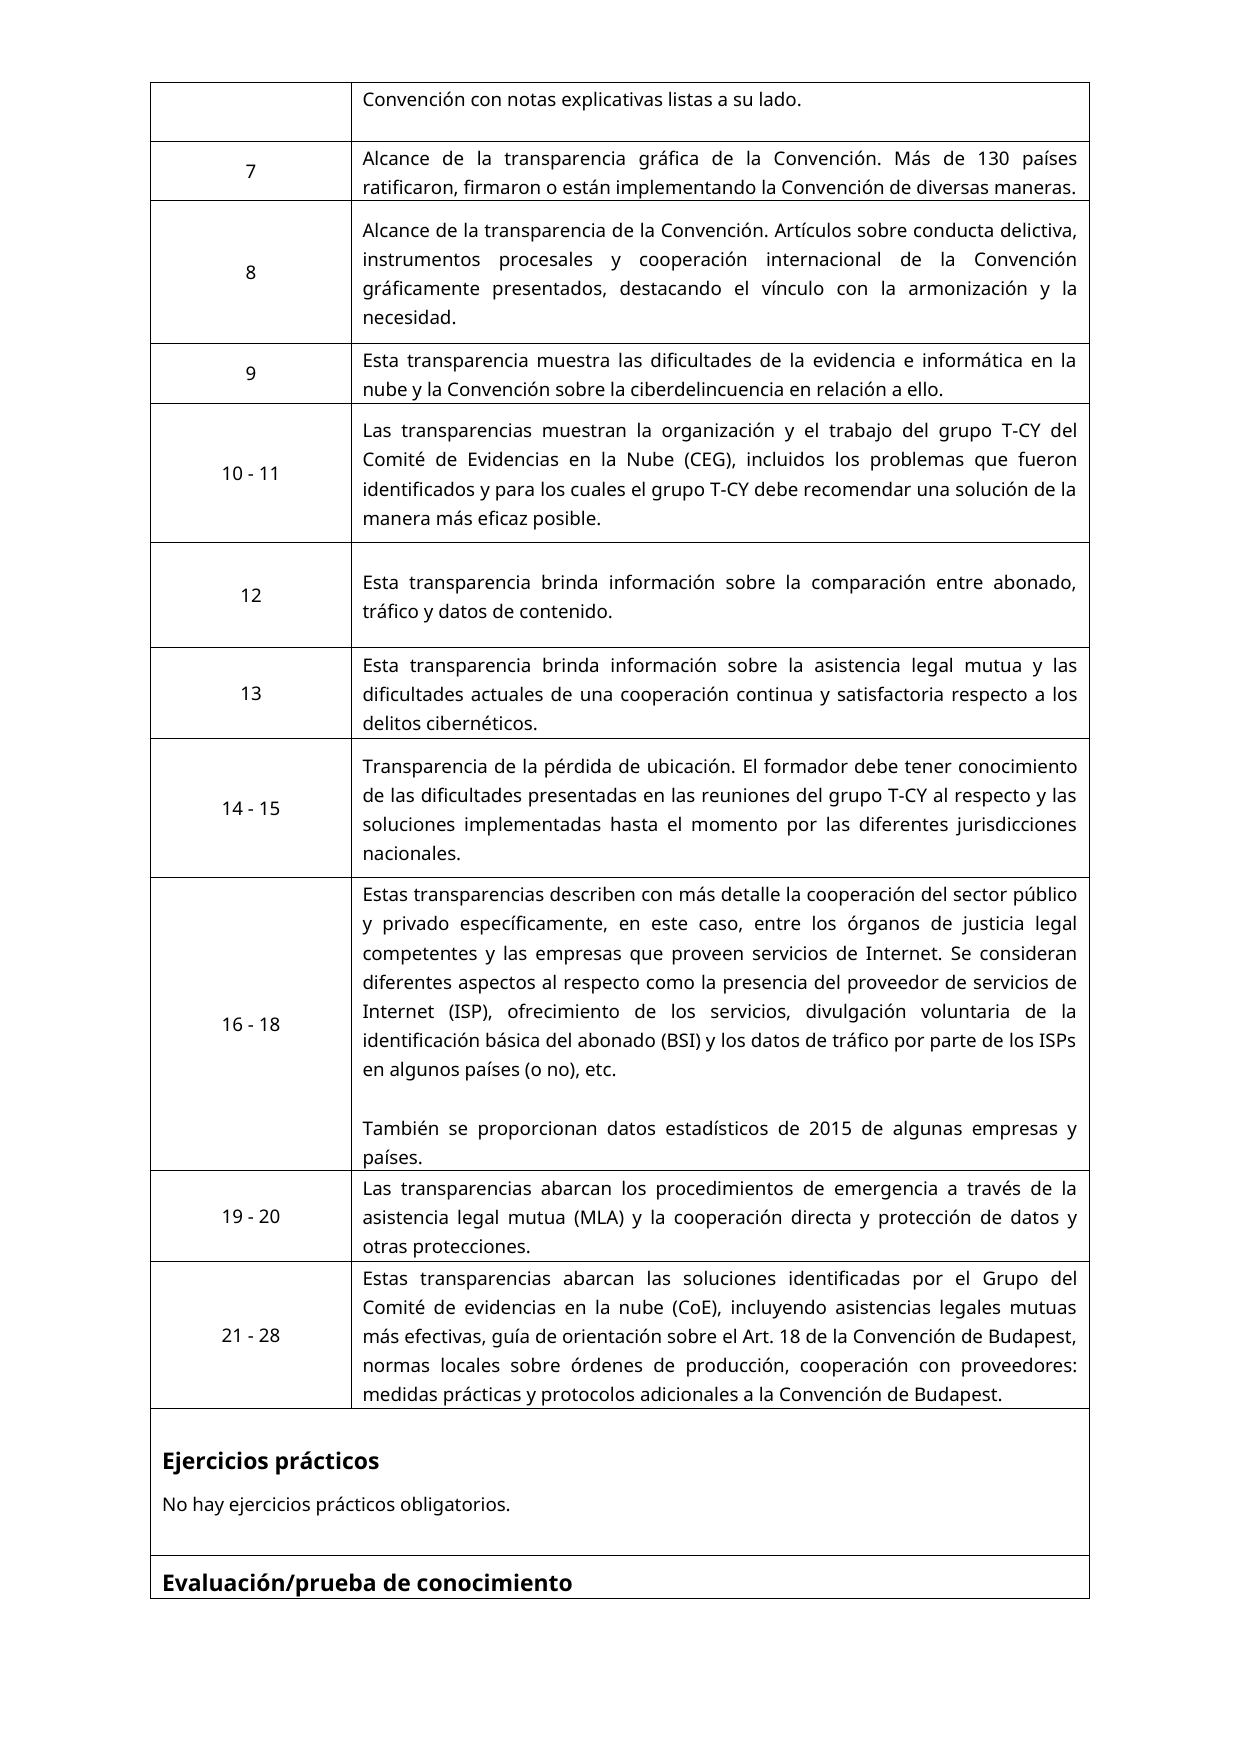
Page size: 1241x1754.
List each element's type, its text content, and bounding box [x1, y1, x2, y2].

table_cell Esta transparencia muestra las dificultades de la evidencia e informática en la nube y la Convención sobre la ciberdelincuencia en relación a ello. [352, 344, 1089, 402]
table_cell 13 [151, 648, 351, 738]
table_cell 16 - 18 [151, 878, 351, 1170]
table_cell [151, 1556, 1089, 1597]
table_cell Transparencia de la pérdida de ubicación. El formador debe tener conocimiento de las dificultades presentadas en las reuniones del grupo T-CY al respecto y las soluciones implementadas hasta el momento por las diferentes jurisdicciones nacionales. [352, 739, 1089, 877]
table_cell 12 [151, 543, 351, 647]
table_cell 9 [151, 344, 351, 402]
table_cell Esta transparencia brinda información sobre la comparación entre abonado, tráfico y datos de contenido. [352, 543, 1089, 647]
table_cell 14 - 15 [151, 739, 351, 877]
table_cell Ejercicios prácticos No hay ejercicios prácticos obligatorios. [151, 1409, 1089, 1555]
table_cell 7 [151, 142, 351, 200]
table_cell Estas transparencias describen con más detalle la cooperación del sector público y privado específicamente, en este caso, entre los órganos de justicia legal competentes y las empresas que proveen servicios de Internet. Se consideran diferentes aspectos al respecto como la presencia del proveedor de servicios de Internet (ISP), ofrecimiento de los servicios, divulgación voluntaria de la identificación básica del abonado (BSI) y los datos de tráfico por parte de los ISPs en algunos países (o no), etc. También se proporcionan datos estadísticos de 2015 de algunas empresas y países. [352, 878, 1089, 1170]
table_cell Las transparencias muestran la organización y el trabajo del grupo T-CY del Comité de Evidencias en la Nube (CEG), incluidos los problemas que fueron identificados y para los cuales el grupo T-CY debe recomendar una solución de la manera más eficaz posible. [352, 404, 1089, 542]
table_cell 19 - 20 [151, 1171, 351, 1261]
table_cell Las transparencias abarcan los procedimientos de emergencia a través de la asistencia legal mutua (MLA) y la cooperación directa y protección de datos y otras protecciones. [352, 1171, 1089, 1261]
table_cell 6 [151, 83, 351, 141]
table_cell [352, 83, 1089, 141]
table_cell Alcance de la transparencia de la Convención. Artículos sobre conducta delictiva, instrumentos procesales y cooperación internacional de la Convención gráficamente presentados, destacando el vínculo con la armonización y la necesidad. [352, 201, 1089, 343]
table_cell 21 - 28 [151, 1262, 351, 1408]
table_cell Estas transparencias abarcan las soluciones identificadas por el Grupo del Comité de evidencias en la nube (CoE), incluyendo asistencias legales mutuas más efectivas, guía de orientación sobre el Art. 18 de la Convención de Budapest, normas locales sobre órdenes de producción, cooperación con proveedores: medidas prácticas y protocolos adicionales a la Convención de Budapest. [352, 1262, 1089, 1408]
table_cell Esta transparencia brinda información sobre la asistencia legal mutua y las dificultades actuales de una cooperación continua y satisfactoria respecto a los delitos cibernéticos. [352, 648, 1089, 738]
table_cell Alcance de la transparencia gráfica de la Convención. Más de 130 países ratificaron, firmaron o están implementando la Convención de diversas maneras. [352, 142, 1089, 200]
table_cell 8 [151, 201, 351, 343]
table_cell 10 - 11 [151, 404, 351, 542]
